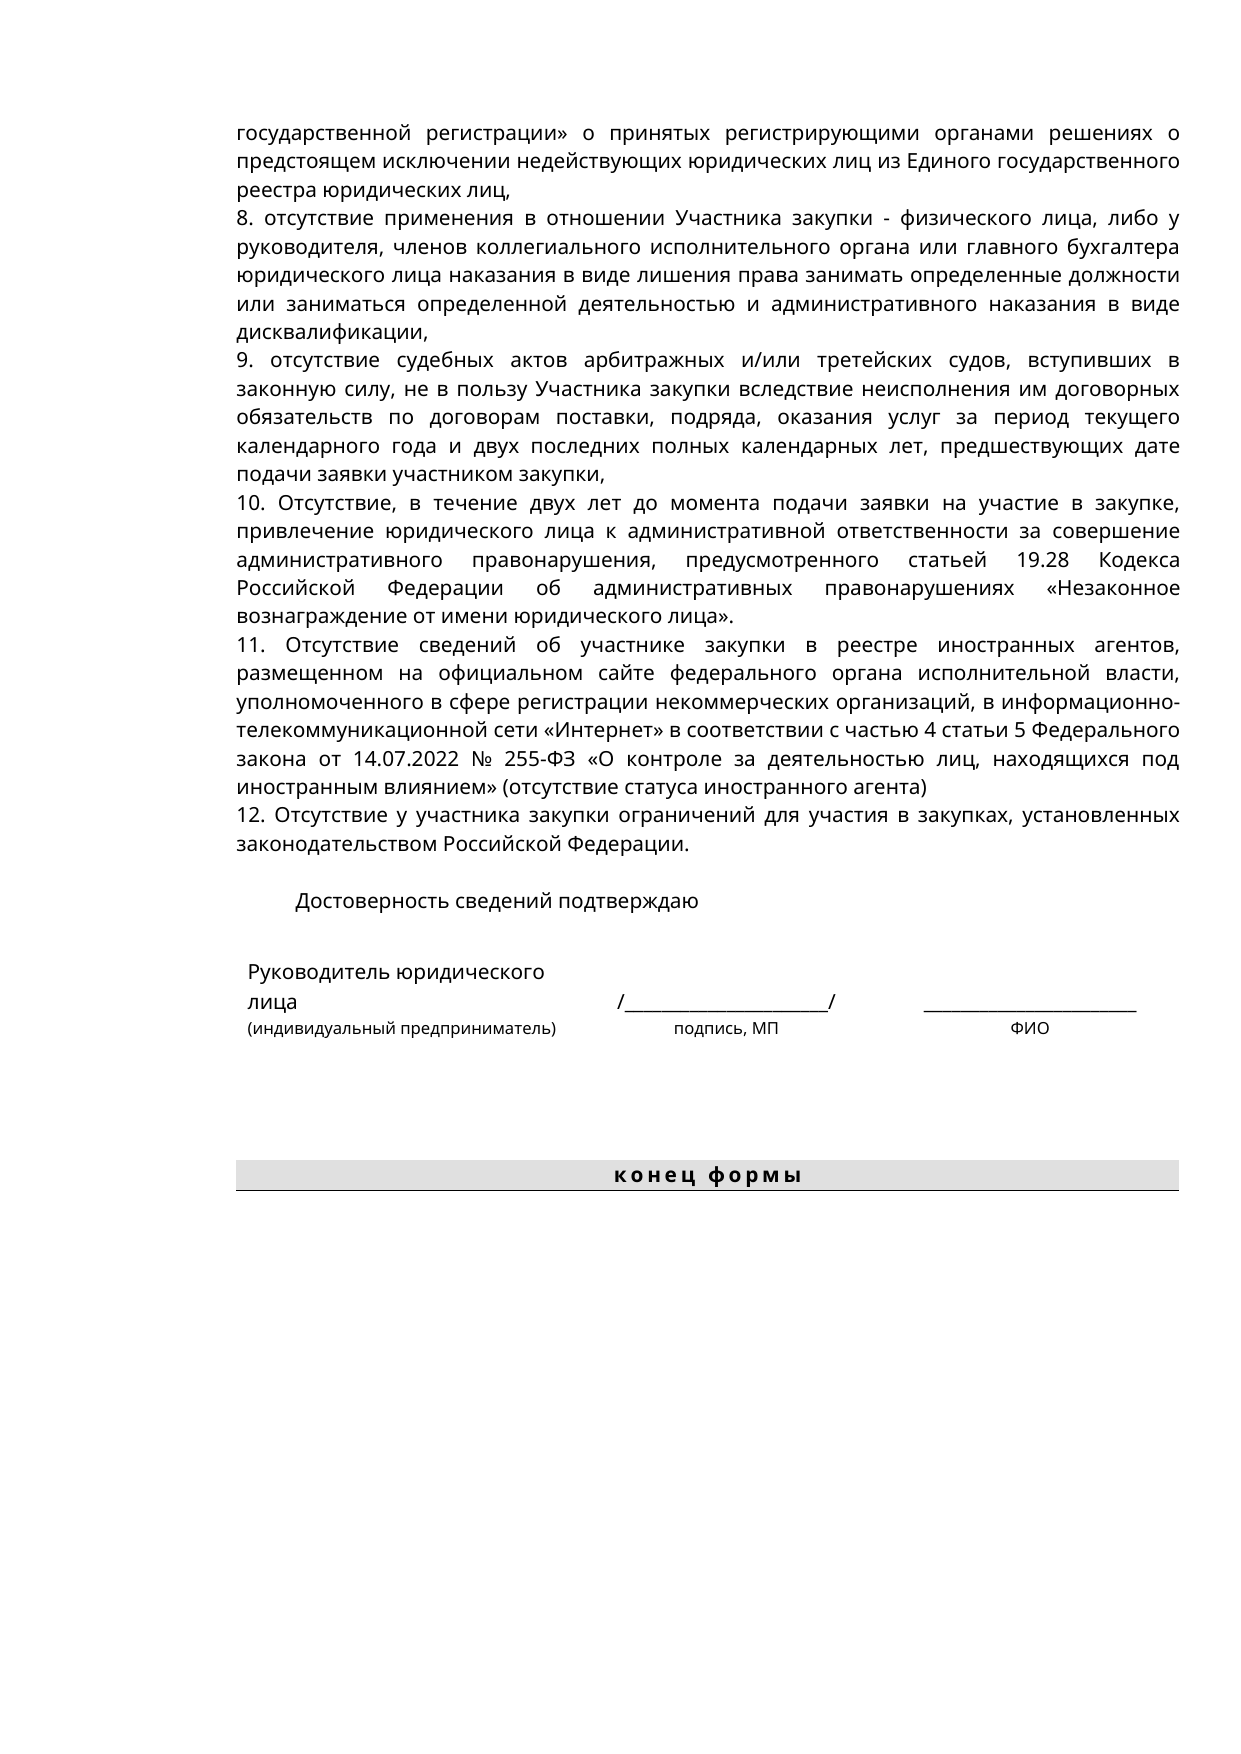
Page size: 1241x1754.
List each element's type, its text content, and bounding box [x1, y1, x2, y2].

table_header _______________________ [879, 957, 1181, 1017]
text 12. Отсутствие у участника закупки ограничений для участия в закупках, установленных законодательством Российской Федерации. [236, 801, 1181, 857]
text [236, 118, 1181, 203]
table_header /______________________/ [574, 957, 879, 1017]
text Достоверность сведений подтверждаю [236, 886, 1181, 914]
table_cell ФИО [879, 1017, 1181, 1041]
text 9. отсутствие судебных актов арбитражных и/или третейских судов, вступивших в законную силу, не в пользу Участника закупки вследствие неисполнения им договорных обязательств по договорам поставки, подряда, оказания услуг за период текущего календарного года и двух последних полных календарных лет, предшествующих дате подачи заявки участником закупки, [236, 346, 1181, 488]
table_cell подпись, МП [574, 1017, 879, 1041]
text 10. Отсутствие, в течение двух лет до момента подачи заявки на участие в закупке, привлечение юридического лица к административной ответственности за совершение административного правонарушения, предусмотренного статьей 19.28 Кодекса Российской Федерации об административных правонарушениях «Незаконное вознаграждение от имени юридического лица». [236, 488, 1181, 630]
text конец формы [236, 1160, 1179, 1190]
table_cell (индивидуальный предприниматель) [236, 1017, 574, 1041]
text 11. Отсутствие сведений об участнике закупки в реестре иностранных агентов, размещенном на официальном сайте федерального органа исполнительной власти, уполномоченного в сфере регистрации некоммерческих организаций, в информационно-телекоммуникационной сети «Интернет» в соответствии с частью 4 статьи 5 Федерального закона от 14.07.2022 № 255-ФЗ «О контроле за деятельностью лиц, находящихся под иностранным влиянием» (отсутствие статуса иностранного агента) [236, 630, 1181, 801]
text 8. отсутствие применения в отношении Участника закупки - физического лица, либо у руководителя, членов коллегиального исполнительного органа или главного бухгалтера юридического лица наказания в виде лишения права занимать определенные должности или заниматься определенной деятельностью и административного наказания в виде дисквалификации, [236, 203, 1181, 346]
table_header Руководитель юридического лица [236, 957, 574, 1017]
